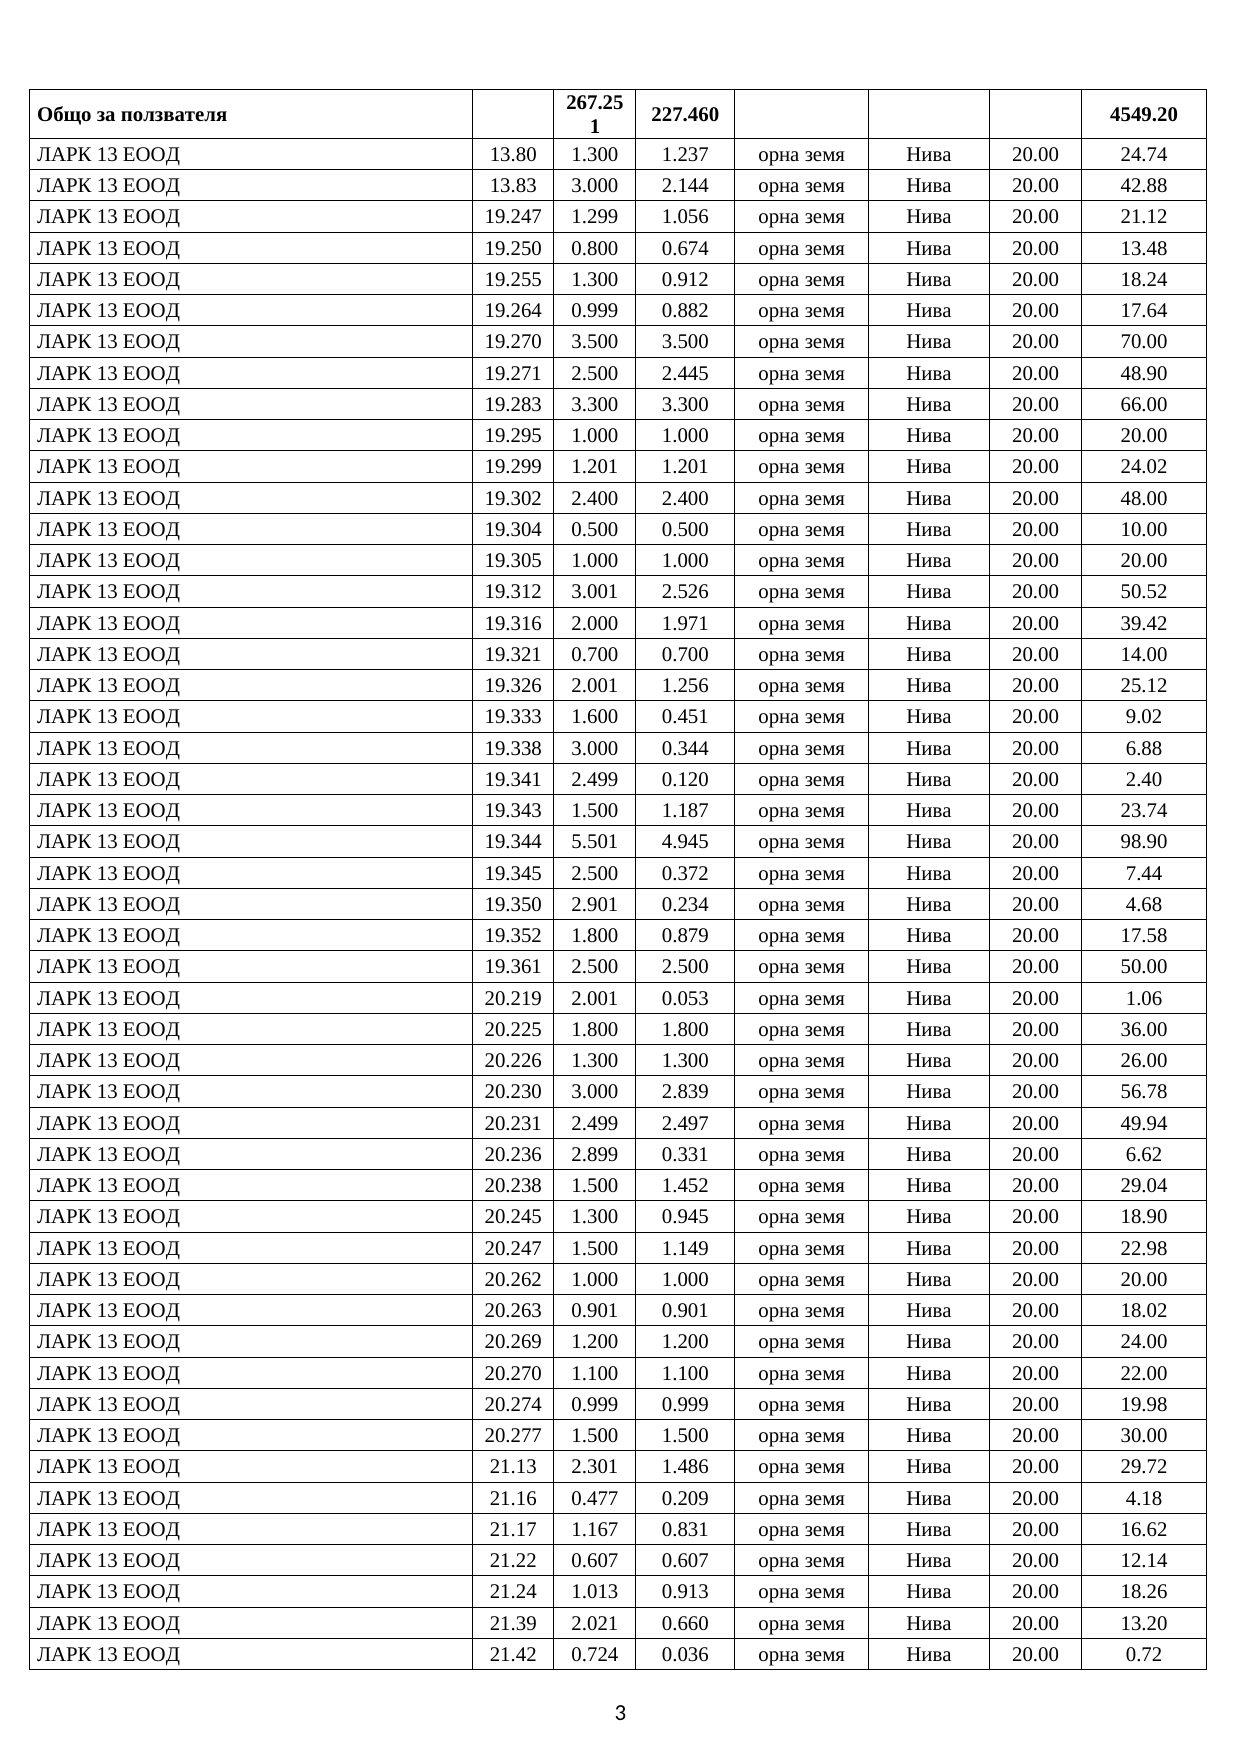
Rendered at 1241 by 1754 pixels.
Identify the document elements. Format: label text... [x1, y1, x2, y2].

table_cell Нива [869, 1514, 989, 1544]
table_cell орна земя [735, 1483, 868, 1513]
table_cell 1.800 [554, 1014, 635, 1044]
table_cell 0.607 [554, 1545, 635, 1575]
table_cell 19.98 [1082, 1389, 1206, 1419]
table_cell орна земя [735, 201, 868, 232]
table_cell 20.00 [990, 1389, 1081, 1419]
table_cell 42.88 [1082, 170, 1206, 200]
table_cell 17.58 [1082, 920, 1206, 950]
table_cell орна земя [735, 1108, 868, 1138]
table_cell ЛАРК 13 ЕООД [30, 701, 472, 732]
table_cell 20.00 [1082, 420, 1206, 450]
table_cell 0.500 [636, 514, 734, 544]
table_cell 20.00 [990, 826, 1081, 857]
table_cell 20.247 [473, 1233, 553, 1263]
table_cell Нива [869, 170, 989, 200]
table_cell ЛАРК 13 ЕООД [30, 264, 472, 294]
table_cell ЛАРК 13 ЕООД [30, 514, 472, 544]
table_cell Нива [869, 1389, 989, 1419]
table_cell 20.274 [473, 1389, 553, 1419]
table_cell 0.879 [636, 920, 734, 950]
table_cell ЛАРК 13 ЕООД [30, 576, 472, 607]
table_cell 0.607 [636, 1545, 734, 1575]
table_cell 6.62 [1082, 1139, 1206, 1169]
table_cell 22.00 [1082, 1358, 1206, 1388]
table_cell 2.839 [636, 1076, 734, 1107]
table_cell 1.000 [636, 545, 734, 575]
table_cell Нива [869, 1545, 989, 1575]
table_cell 1.486 [636, 1451, 734, 1482]
table_cell ЛАРК 13 ЕООД [30, 1014, 472, 1044]
table_cell Нива [869, 451, 989, 482]
table_cell ЛАРК 13 ЕООД [30, 826, 472, 857]
table_cell ЛАРК 13 ЕООД [30, 389, 472, 419]
table_cell 20.00 [990, 326, 1081, 357]
table_cell 21.39 [473, 1608, 553, 1638]
table_cell орна земя [735, 295, 868, 325]
table_cell 48.90 [1082, 358, 1206, 388]
table_cell Нива [869, 951, 989, 982]
table_cell 20.00 [990, 576, 1081, 607]
table_cell 17.64 [1082, 295, 1206, 325]
table_cell 1.600 [554, 701, 635, 732]
table_cell 20.00 [990, 545, 1081, 575]
table_cell 13.48 [1082, 233, 1206, 263]
table_cell орна земя [735, 701, 868, 732]
table_cell 20.00 [990, 264, 1081, 294]
table_cell орна земя [735, 1076, 868, 1107]
table_cell 13.20 [1082, 1608, 1206, 1638]
table_cell 1.013 [554, 1576, 635, 1607]
table_cell 9.02 [1082, 701, 1206, 732]
table_cell 20.00 [990, 639, 1081, 669]
table_cell 0.053 [636, 983, 734, 1013]
table_cell орна земя [735, 1451, 868, 1482]
table_cell Нива [869, 1233, 989, 1263]
table_cell 0.901 [554, 1295, 635, 1325]
table_cell ЛАРК 13 ЕООД [30, 139, 472, 169]
table_cell орна земя [735, 1295, 868, 1325]
table_cell ЛАРК 13 ЕООД [30, 233, 472, 263]
table_cell 0.372 [636, 858, 734, 888]
table_cell 10.00 [1082, 514, 1206, 544]
table_cell орна земя [735, 1639, 868, 1669]
table_cell 19.321 [473, 639, 553, 669]
table_cell 19.250 [473, 233, 553, 263]
table_cell 1.256 [636, 670, 734, 700]
table_cell 2.901 [554, 889, 635, 919]
table_cell 5.501 [554, 826, 635, 857]
table_cell ЛАРК 13 ЕООД [30, 1076, 472, 1107]
table_cell 20.226 [473, 1045, 553, 1075]
table_cell орна земя [735, 1139, 868, 1169]
table_cell 1.452 [636, 1170, 734, 1200]
table_cell 1.06 [1082, 983, 1206, 1013]
table_cell Нива [869, 1608, 989, 1638]
table_cell орна земя [735, 858, 868, 888]
table_cell 1.500 [554, 1170, 635, 1200]
table_cell 1.000 [554, 545, 635, 575]
table_cell 2.499 [554, 764, 635, 794]
table_cell 20.00 [990, 795, 1081, 825]
table_cell Нива [869, 764, 989, 794]
table_cell 0.800 [554, 233, 635, 263]
table_cell Нива [869, 1014, 989, 1044]
table_cell ЛАРК 13 ЕООД [30, 451, 472, 482]
table_cell Нива [869, 889, 989, 919]
table_cell ЛАРК 13 ЕООД [30, 1483, 472, 1513]
table_cell Нива [869, 1576, 989, 1607]
table_cell 4.18 [1082, 1483, 1206, 1513]
table_cell 1.000 [554, 420, 635, 450]
table_cell Нива [869, 264, 989, 294]
table_cell 20.00 [990, 983, 1081, 1013]
table_cell ЛАРК 13 ЕООД [30, 1576, 472, 1607]
table_cell 0.945 [636, 1201, 734, 1232]
table_cell Нива [869, 483, 989, 513]
table_cell 20.00 [990, 201, 1081, 232]
table_cell 19.326 [473, 670, 553, 700]
table_cell 6.88 [1082, 733, 1206, 763]
table_cell 0.660 [636, 1608, 734, 1638]
table_cell 1.299 [554, 201, 635, 232]
table_cell 0.882 [636, 295, 734, 325]
table_cell ЛАРК 13 ЕООД [30, 1358, 472, 1388]
table_cell 19.255 [473, 264, 553, 294]
table_cell орна земя [735, 233, 868, 263]
table_cell 19.345 [473, 858, 553, 888]
table_cell Нива [869, 670, 989, 700]
table_cell 1.237 [636, 139, 734, 169]
table_cell 0.036 [636, 1639, 734, 1669]
table_cell 19.305 [473, 545, 553, 575]
table_cell 21.17 [473, 1514, 553, 1544]
table_cell ЛАРК 13 ЕООД [30, 1639, 472, 1669]
table_cell 0.912 [636, 264, 734, 294]
table_cell 1.500 [554, 1420, 635, 1450]
table_cell 20.00 [990, 1358, 1081, 1388]
table_cell 20.277 [473, 1420, 553, 1450]
table_cell 19.264 [473, 295, 553, 325]
table_cell 18.26 [1082, 1576, 1206, 1607]
table_cell Нива [869, 983, 989, 1013]
table_cell [990, 90, 1081, 138]
table_cell 1.500 [554, 1233, 635, 1263]
table_cell ЛАРК 13 ЕООД [30, 920, 472, 950]
table_cell ЛАРК 13 ЕООД [30, 639, 472, 669]
table_cell 20.230 [473, 1076, 553, 1107]
table_cell 30.00 [1082, 1420, 1206, 1450]
table_cell 20.262 [473, 1264, 553, 1294]
table_cell 50.00 [1082, 951, 1206, 982]
table_cell 22.98 [1082, 1233, 1206, 1263]
table_cell ЛАРК 13 ЕООД [30, 670, 472, 700]
table_cell ЛАРК 13 ЕООД [30, 1045, 472, 1075]
table_cell 20.00 [990, 451, 1081, 482]
table_cell ЛАРК 13 ЕООД [30, 951, 472, 982]
table_cell 20.00 [990, 1045, 1081, 1075]
table_cell 0.724 [554, 1639, 635, 1669]
table_cell орна земя [735, 1514, 868, 1544]
table_cell 20.00 [990, 1076, 1081, 1107]
table_cell 39.42 [1082, 608, 1206, 638]
table_cell 21.16 [473, 1483, 553, 1513]
table_cell ЛАРК 13 ЕООД [30, 983, 472, 1013]
table_cell 3.001 [554, 576, 635, 607]
table_cell 21.22 [473, 1545, 553, 1575]
table_cell орна земя [735, 483, 868, 513]
table_cell 20.00 [990, 920, 1081, 950]
table_cell 0.831 [636, 1514, 734, 1544]
table_cell 1.300 [554, 1201, 635, 1232]
table_cell орна земя [735, 420, 868, 450]
table_cell 12.14 [1082, 1545, 1206, 1575]
table_cell 1.800 [554, 920, 635, 950]
table_cell 4.945 [636, 826, 734, 857]
table_cell 19.316 [473, 608, 553, 638]
table_cell 1.000 [636, 1264, 734, 1294]
table_cell 20.219 [473, 983, 553, 1013]
table_cell 20.00 [990, 389, 1081, 419]
table_cell 2.40 [1082, 764, 1206, 794]
table_cell орна земя [735, 951, 868, 982]
table_cell орна земя [735, 514, 868, 544]
table_cell ЛАРК 13 ЕООД [30, 1389, 472, 1419]
table_cell орна земя [735, 545, 868, 575]
table_cell 2.500 [554, 858, 635, 888]
table_cell орна земя [735, 1420, 868, 1450]
table_cell 20.00 [990, 1170, 1081, 1200]
table_cell 13.80 [473, 139, 553, 169]
table_cell Нива [869, 858, 989, 888]
table_cell ЛАРК 13 ЕООД [30, 1295, 472, 1325]
table_cell 1.201 [636, 451, 734, 482]
table_cell 20.00 [990, 1545, 1081, 1575]
table_cell 18.90 [1082, 1201, 1206, 1232]
table_cell 29.04 [1082, 1170, 1206, 1200]
table_cell 19.350 [473, 889, 553, 919]
table_cell 20.00 [1082, 1264, 1206, 1294]
table_cell 1.100 [554, 1358, 635, 1388]
table_cell 3.500 [554, 326, 635, 357]
table_cell орна земя [735, 326, 868, 357]
table_cell 20.00 [990, 1295, 1081, 1325]
table_cell Нива [869, 826, 989, 857]
table_cell орна земя [735, 1358, 868, 1388]
table_cell 1.500 [554, 795, 635, 825]
table_cell ЛАРК 13 ЕООД [30, 1201, 472, 1232]
table_cell 20.00 [990, 1233, 1081, 1263]
table_cell 20.00 [990, 170, 1081, 200]
table_cell 20.00 [990, 233, 1081, 263]
table_cell 0.901 [636, 1295, 734, 1325]
table_cell 20.00 [990, 514, 1081, 544]
table_cell 70.00 [1082, 326, 1206, 357]
table_cell ЛАРК 13 ЕООД [30, 295, 472, 325]
table_cell 19.352 [473, 920, 553, 950]
table_cell 21.12 [1082, 201, 1206, 232]
table_cell орна земя [735, 1576, 868, 1607]
table_cell 16.62 [1082, 1514, 1206, 1544]
table_cell 19.338 [473, 733, 553, 763]
table_cell ЛАРК 13 ЕООД [30, 608, 472, 638]
table_cell 1.167 [554, 1514, 635, 1544]
table_cell [869, 90, 989, 138]
table_cell 19.344 [473, 826, 553, 857]
table_cell орна земя [735, 451, 868, 482]
table_cell ЛАРК 13 ЕООД [30, 1264, 472, 1294]
table_cell орна земя [735, 1014, 868, 1044]
table_cell орна земя [735, 764, 868, 794]
table_cell ЛАРК 13 ЕООД [30, 545, 472, 575]
table_cell 20.00 [990, 733, 1081, 763]
table_cell ЛАРК 13 ЕООД [30, 326, 472, 357]
table_cell Нива [869, 1045, 989, 1075]
table_cell ЛАРК 13 ЕООД [30, 795, 472, 825]
table_cell Нива [869, 1451, 989, 1482]
table_cell 21.13 [473, 1451, 553, 1482]
table_cell 2.400 [554, 483, 635, 513]
table_cell 19.343 [473, 795, 553, 825]
table_cell ЛАРК 13 ЕООД [30, 1514, 472, 1544]
table_cell 19.283 [473, 389, 553, 419]
table_cell 20.00 [990, 483, 1081, 513]
table_cell Нива [869, 1639, 989, 1669]
table_cell 3.300 [554, 389, 635, 419]
table_cell 20.00 [990, 1014, 1081, 1044]
table_cell 1.200 [636, 1326, 734, 1357]
table_cell 20.00 [990, 1639, 1081, 1669]
table_cell 20.00 [990, 1576, 1081, 1607]
table_cell 2.144 [636, 170, 734, 200]
table_cell 3.000 [554, 733, 635, 763]
table_cell 20.00 [990, 1420, 1081, 1450]
table_cell ЛАРК 13 ЕООД [30, 1233, 472, 1263]
table_cell ЛАРК 13 ЕООД [30, 1545, 472, 1575]
table_cell 1.201 [554, 451, 635, 482]
table_cell 20.00 [990, 295, 1081, 325]
table_cell 2.021 [554, 1608, 635, 1638]
table_cell 18.02 [1082, 1295, 1206, 1325]
table_cell 1.000 [554, 1264, 635, 1294]
table_cell 0.700 [554, 639, 635, 669]
table_cell 1.100 [636, 1358, 734, 1388]
table_cell 20.00 [990, 1608, 1081, 1638]
table_cell 1.971 [636, 608, 734, 638]
table_cell 19.247 [473, 201, 553, 232]
table_cell Нива [869, 326, 989, 357]
table_cell 1.149 [636, 1233, 734, 1263]
table_cell 20.263 [473, 1295, 553, 1325]
table_cell 19.361 [473, 951, 553, 982]
table_cell 2.400 [636, 483, 734, 513]
table_cell 18.24 [1082, 264, 1206, 294]
table_cell 3.500 [636, 326, 734, 357]
table_cell Нива [869, 1483, 989, 1513]
table_cell Нива [869, 576, 989, 607]
table_cell Нива [869, 1139, 989, 1169]
table_cell 20.245 [473, 1201, 553, 1232]
table_cell Нива [869, 1264, 989, 1294]
table_cell 20.00 [990, 1139, 1081, 1169]
table_cell 24.74 [1082, 139, 1206, 169]
table_cell Нива [869, 1170, 989, 1200]
table_cell Нива [869, 1295, 989, 1325]
table_cell 2.301 [554, 1451, 635, 1482]
table_cell 20.269 [473, 1326, 553, 1357]
table_cell 20.225 [473, 1014, 553, 1044]
table_cell Нива [869, 1108, 989, 1138]
table_cell ЛАРК 13 ЕООД [30, 889, 472, 919]
table_cell 20.00 [1082, 545, 1206, 575]
table_cell 21.24 [473, 1576, 553, 1607]
table_cell Нива [869, 1358, 989, 1388]
table_cell 20.00 [990, 608, 1081, 638]
table_cell 4.68 [1082, 889, 1206, 919]
table_cell Нива [869, 201, 989, 232]
table_cell орна земя [735, 826, 868, 857]
table_cell 0.913 [636, 1576, 734, 1607]
table_cell ЛАРК 13 ЕООД [30, 1326, 472, 1357]
table_cell ЛАРК 13 ЕООД [30, 733, 472, 763]
table_cell 25.12 [1082, 670, 1206, 700]
table_cell орна земя [735, 920, 868, 950]
table_cell 2.500 [554, 358, 635, 388]
table_cell 20.00 [990, 1514, 1081, 1544]
table_cell 0.209 [636, 1483, 734, 1513]
table_cell 1.200 [554, 1326, 635, 1357]
table_cell 66.00 [1082, 389, 1206, 419]
table_cell Нива [869, 139, 989, 169]
table_cell 2.499 [554, 1108, 635, 1138]
table_cell ЛАРК 13 ЕООД [30, 1608, 472, 1638]
table_cell 267.251 [554, 90, 635, 138]
table_cell 1.187 [636, 795, 734, 825]
table_cell ЛАРК 13 ЕООД [30, 1170, 472, 1200]
table_cell орна земя [735, 1545, 868, 1575]
table_cell орна земя [735, 170, 868, 200]
table_cell 2.000 [554, 608, 635, 638]
table_cell 20.00 [990, 1264, 1081, 1294]
table_cell 24.02 [1082, 451, 1206, 482]
table_cell 1.300 [554, 264, 635, 294]
table_cell ЛАРК 13 ЕООД [30, 1108, 472, 1138]
table_cell орна земя [735, 1233, 868, 1263]
table_cell 98.90 [1082, 826, 1206, 857]
table_cell 20.00 [990, 1201, 1081, 1232]
table_cell орна земя [735, 1326, 868, 1357]
table_cell 0.700 [636, 639, 734, 669]
table_cell орна земя [735, 983, 868, 1013]
table_cell 49.94 [1082, 1108, 1206, 1138]
table_cell Нива [869, 514, 989, 544]
table_cell 0.331 [636, 1139, 734, 1169]
table_cell Нива [869, 1420, 989, 1450]
table_cell Общо за ползвателя [30, 90, 472, 138]
table_cell Нива [869, 639, 989, 669]
table_cell орна земя [735, 1389, 868, 1419]
table_cell ЛАРК 13 ЕООД [30, 1451, 472, 1482]
table_cell орна земя [735, 358, 868, 388]
table_cell 13.83 [473, 170, 553, 200]
table_cell 0.999 [554, 1389, 635, 1419]
table_cell орна земя [735, 639, 868, 669]
table_cell 4549.20 [1082, 90, 1206, 138]
table_cell 24.00 [1082, 1326, 1206, 1357]
table_cell орна земя [735, 1045, 868, 1075]
table_cell орна земя [735, 889, 868, 919]
table_cell Нива [869, 358, 989, 388]
table_cell 2.001 [554, 983, 635, 1013]
table_cell 0.234 [636, 889, 734, 919]
table_cell Нива [869, 1201, 989, 1232]
table_cell орна земя [735, 1608, 868, 1638]
table_cell 2.500 [636, 951, 734, 982]
table_cell орна земя [735, 1264, 868, 1294]
table_cell 20.238 [473, 1170, 553, 1200]
table_cell 23.74 [1082, 795, 1206, 825]
table_cell ЛАРК 13 ЕООД [30, 420, 472, 450]
table_cell ЛАРК 13 ЕООД [30, 1420, 472, 1450]
table_cell 1.056 [636, 201, 734, 232]
table_cell 20.00 [990, 358, 1081, 388]
table_cell 50.52 [1082, 576, 1206, 607]
table_cell 19.341 [473, 764, 553, 794]
table_cell [473, 90, 553, 138]
table_cell Нива [869, 389, 989, 419]
table_cell 1.000 [636, 420, 734, 450]
table_cell 0.120 [636, 764, 734, 794]
table_cell 20.00 [990, 1483, 1081, 1513]
table_cell ЛАРК 13 ЕООД [30, 1139, 472, 1169]
table_cell ЛАРК 13 ЕООД [30, 170, 472, 200]
table_cell Нива [869, 795, 989, 825]
table_cell 19.299 [473, 451, 553, 482]
table_cell 20.00 [990, 670, 1081, 700]
table_cell 36.00 [1082, 1014, 1206, 1044]
table_cell 0.500 [554, 514, 635, 544]
table_cell 14.00 [1082, 639, 1206, 669]
table_cell ЛАРК 13 ЕООД [30, 358, 472, 388]
table_cell 2.899 [554, 1139, 635, 1169]
table_cell орна земя [735, 1201, 868, 1232]
table_cell 20.00 [990, 420, 1081, 450]
table_cell Нива [869, 420, 989, 450]
table_cell 3.000 [554, 170, 635, 200]
table_cell орна земя [735, 733, 868, 763]
table_cell 19.312 [473, 576, 553, 607]
table_cell Нива [869, 701, 989, 732]
table_cell 227.460 [636, 90, 734, 138]
table_cell орна земя [735, 1170, 868, 1200]
table_cell ЛАРК 13 ЕООД [30, 764, 472, 794]
table_cell 2.445 [636, 358, 734, 388]
table_cell орна земя [735, 576, 868, 607]
table_cell 1.800 [636, 1014, 734, 1044]
table_cell 20.270 [473, 1358, 553, 1388]
table_cell 20.00 [990, 889, 1081, 919]
table_cell [735, 90, 868, 138]
table_cell 29.72 [1082, 1451, 1206, 1482]
table_cell Нива [869, 1076, 989, 1107]
table_cell 19.270 [473, 326, 553, 357]
table_cell 1.500 [636, 1420, 734, 1450]
table_cell Нива [869, 733, 989, 763]
table_cell 3.300 [636, 389, 734, 419]
table_cell 21.42 [473, 1639, 553, 1669]
table_cell 19.333 [473, 701, 553, 732]
table_cell 56.78 [1082, 1076, 1206, 1107]
table_cell 20.00 [990, 1326, 1081, 1357]
table_cell Нива [869, 295, 989, 325]
table_cell 20.00 [990, 951, 1081, 982]
table_cell 0.999 [636, 1389, 734, 1419]
table_cell 20.00 [990, 701, 1081, 732]
table_cell Нива [869, 608, 989, 638]
table_cell 19.271 [473, 358, 553, 388]
table_cell 48.00 [1082, 483, 1206, 513]
table_cell 19.302 [473, 483, 553, 513]
table_cell ЛАРК 13 ЕООД [30, 858, 472, 888]
table_cell 19.304 [473, 514, 553, 544]
table_cell орна земя [735, 608, 868, 638]
table_cell ЛАРК 13 ЕООД [30, 201, 472, 232]
table_cell Нива [869, 1326, 989, 1357]
table_cell ЛАРК 13 ЕООД [30, 483, 472, 513]
table_cell 19.295 [473, 420, 553, 450]
table_cell 2.497 [636, 1108, 734, 1138]
table_cell 20.236 [473, 1139, 553, 1169]
table_cell 1.300 [554, 1045, 635, 1075]
table_cell 0.344 [636, 733, 734, 763]
table_cell Нива [869, 920, 989, 950]
table_cell 3.000 [554, 1076, 635, 1107]
table_cell 20.00 [990, 1451, 1081, 1482]
table_cell 0.72 [1082, 1639, 1206, 1669]
table_cell орна земя [735, 795, 868, 825]
table_cell 0.674 [636, 233, 734, 263]
table_cell 2.526 [636, 576, 734, 607]
table_cell 0.999 [554, 295, 635, 325]
table_cell 26.00 [1082, 1045, 1206, 1075]
table_cell 20.231 [473, 1108, 553, 1138]
table_cell 0.451 [636, 701, 734, 732]
table_cell Нива [869, 545, 989, 575]
table_cell 1.300 [636, 1045, 734, 1075]
table_cell 20.00 [990, 858, 1081, 888]
table_cell 20.00 [990, 139, 1081, 169]
table_cell 1.300 [554, 139, 635, 169]
table_cell 7.44 [1082, 858, 1206, 888]
table_cell Нива [869, 233, 989, 263]
table_cell орна земя [735, 264, 868, 294]
table_cell 2.500 [554, 951, 635, 982]
table_cell 20.00 [990, 764, 1081, 794]
table_cell 0.477 [554, 1483, 635, 1513]
table_cell орна земя [735, 670, 868, 700]
table_cell орна земя [735, 139, 868, 169]
table_cell 20.00 [990, 1108, 1081, 1138]
table_cell 2.001 [554, 670, 635, 700]
table_cell орна земя [735, 389, 868, 419]
